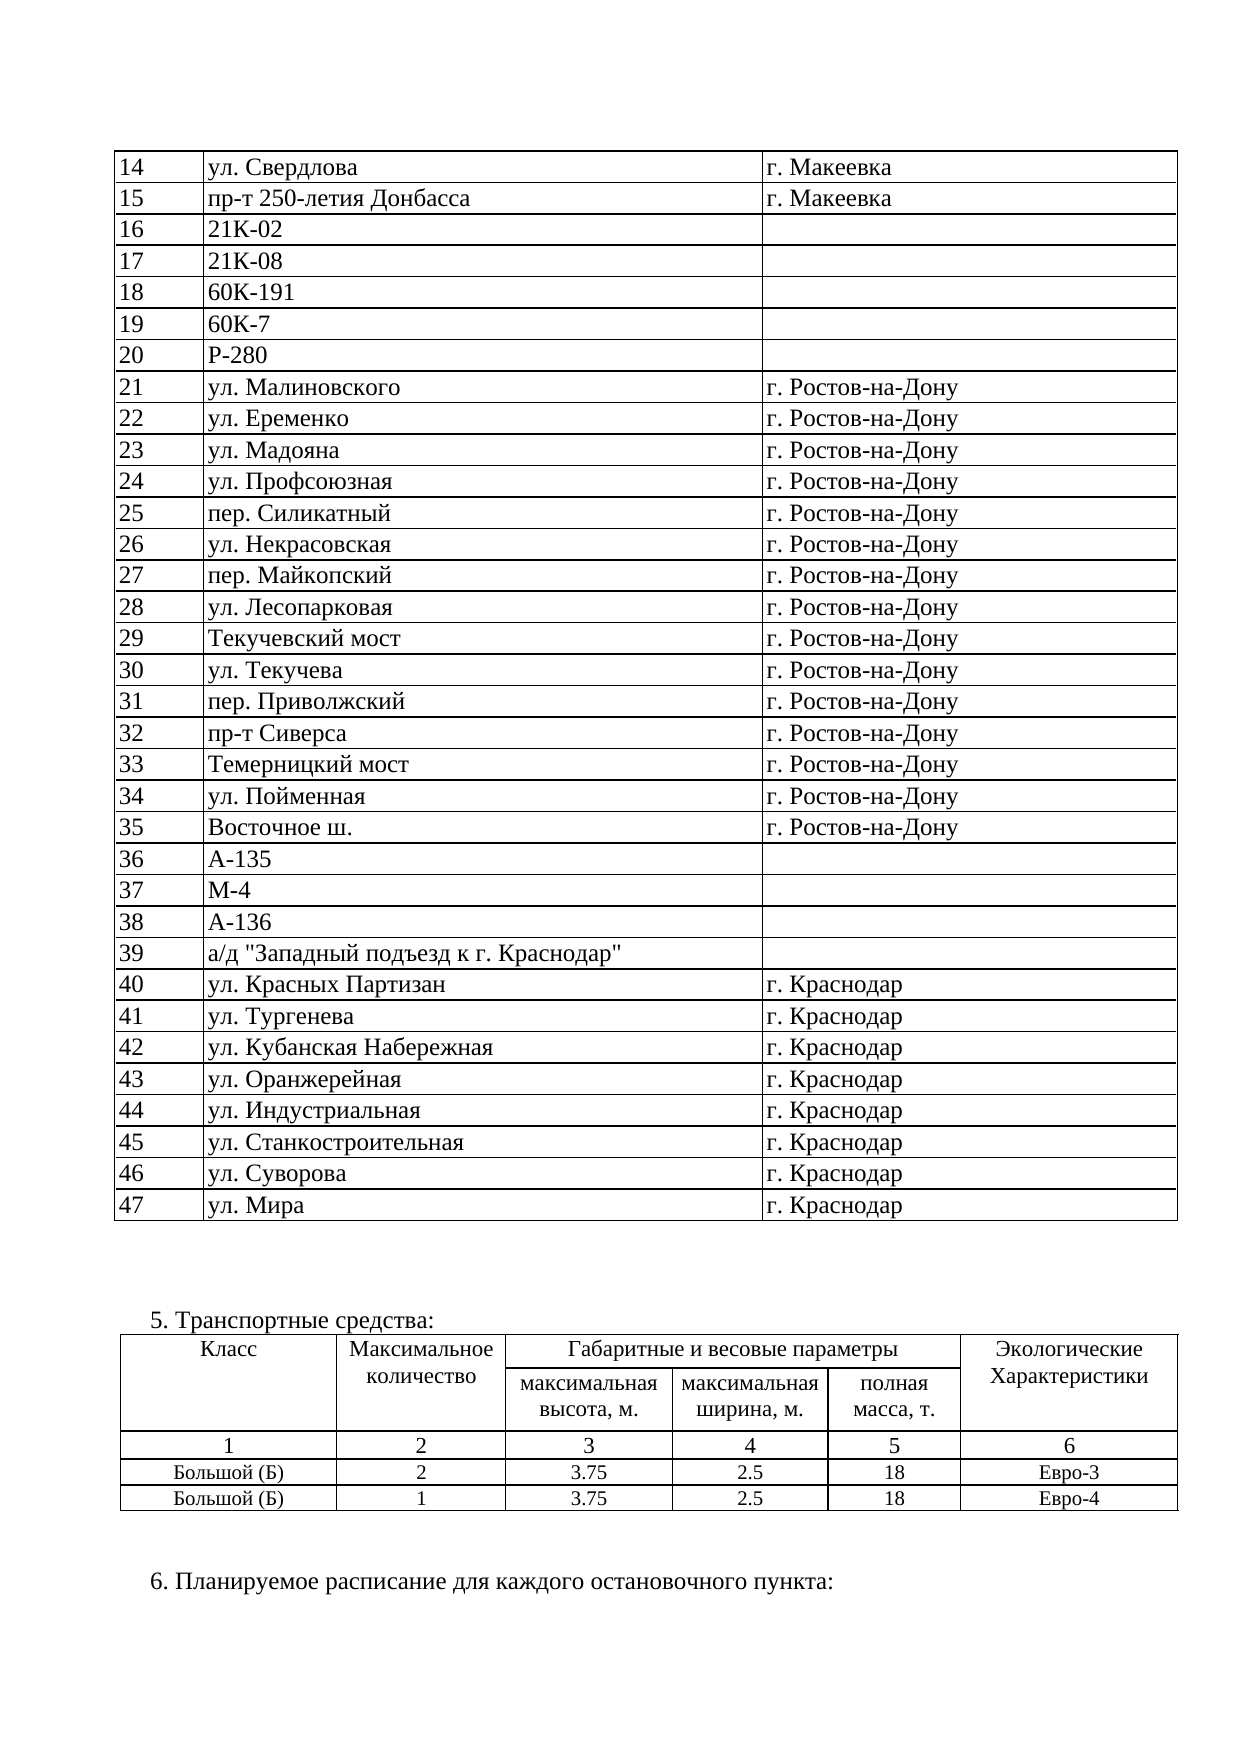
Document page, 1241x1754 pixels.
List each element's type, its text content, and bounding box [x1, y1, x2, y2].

table_cell Большой (Б) [121, 1486, 336, 1509]
table_cell максимальная ширина, м. [673, 1369, 827, 1430]
table_cell 1 [121, 1432, 336, 1458]
table_cell 46 [115, 1158, 203, 1188]
table_cell 24 [115, 466, 203, 496]
table_cell 29 [115, 623, 203, 653]
table_cell пр-т Сиверса [204, 718, 762, 748]
table_cell г. Ростов-на-Дону [763, 528, 1177, 559]
table_cell пер. Приволжский [204, 686, 762, 716]
table_cell ул. Оранжерейная [204, 1064, 762, 1094]
table_cell 4 [673, 1432, 827, 1458]
table_cell 36 [115, 843, 203, 873]
table_cell г. Ростов-на-Дону [763, 716, 1177, 748]
table_cell г. Краснодар [763, 1094, 1177, 1125]
table_cell г. Ростов-на-Дону [763, 433, 1177, 464]
table_cell 35 [115, 812, 203, 842]
table_cell 43 [115, 1063, 203, 1094]
table_cell 41 [115, 1000, 203, 1031]
table_cell ул. Некрасовская [204, 529, 762, 559]
table_cell 60К-7 [204, 309, 762, 339]
table_cell ул. Суворова [204, 1158, 762, 1188]
table_cell пр-т 250-летия Донбасса [204, 183, 762, 213]
table_cell г. Краснодар [763, 1188, 1177, 1219]
table_cell 25 [115, 497, 203, 527]
table_cell ул. Кубанская Набережная [204, 1032, 762, 1062]
table_cell полная масса, т. [829, 1369, 960, 1430]
table_cell г. Макеевка [763, 181, 1177, 213]
table_cell 33 [115, 749, 203, 779]
table_cell 30 [115, 654, 203, 685]
table_cell 2 [337, 1432, 505, 1458]
table_cell 19 [115, 308, 203, 339]
table_cell 3.75 [506, 1460, 672, 1484]
table_cell 60К-191 [204, 277, 762, 307]
table_cell г. Краснодар [763, 1157, 1177, 1188]
table_cell [763, 874, 1177, 905]
table_cell г. Краснодар [763, 999, 1177, 1031]
table_cell 2 [337, 1460, 505, 1484]
table_cell максимальная высота, м. [506, 1369, 672, 1430]
table_cell г. Ростов-на-Дону [763, 590, 1177, 622]
table_cell Евро-3 [961, 1460, 1177, 1484]
table_cell г. Ростов-на-Дону [763, 370, 1177, 402]
table_cell ул. Красных Партизан [204, 970, 762, 999]
table_cell ул. Пойменная [204, 781, 762, 811]
table_cell 42 [115, 1032, 203, 1062]
table_cell [763, 244, 1177, 276]
table_cell г. Ростов-на-Дону [763, 622, 1177, 653]
table_cell 18 [115, 277, 203, 307]
table_cell М-4 [204, 875, 762, 905]
text 6. Планируемое расписание для каждого остановочного пункта: [150, 1566, 1090, 1595]
table_cell 3.75 [506, 1486, 672, 1509]
table_header Класс [121, 1335, 336, 1430]
table_cell пер. Силикатный [204, 498, 762, 527]
table_cell 18 [829, 1486, 960, 1509]
table_cell 17 [115, 245, 203, 276]
table_cell 27 [115, 560, 203, 590]
table_cell г. Ростов-на-Дону [763, 496, 1177, 527]
table_cell ул. Еременко [204, 403, 762, 433]
table_cell г. Ростов-на-Дону [763, 653, 1177, 685]
table_cell Темерницкий мост [204, 749, 762, 779]
table_header Экологические Характеристики [961, 1335, 1177, 1430]
table_header Габаритные и весовые параметры [506, 1335, 960, 1367]
table_cell г. Краснодар [763, 1062, 1177, 1094]
table_cell 23 [115, 434, 203, 464]
table_cell 2.5 [673, 1460, 827, 1484]
table_cell 20 [115, 340, 203, 370]
table_cell ул. Индустриальная [204, 1095, 762, 1125]
table_cell 39 [115, 938, 203, 968]
table_cell Р-280 [204, 340, 762, 370]
table_cell ул. Лесопарковая [204, 592, 762, 622]
table_header Максимальное количество [337, 1335, 505, 1430]
table_cell ул. Профсоюзная [204, 466, 762, 496]
table_cell Восточное ш. [204, 812, 762, 842]
table_cell А-135 [204, 844, 762, 873]
table_cell ул. Мира [204, 1190, 762, 1219]
table_cell [763, 213, 1177, 244]
table_cell ул. Свердлова [204, 152, 762, 181]
table_cell ул. Малиновского [204, 372, 762, 402]
table_cell 32 [115, 717, 203, 748]
table_cell г. Ростов-на-Дону [763, 465, 1177, 496]
table_cell а/д "Западный подъезд к г. Краснодар" [204, 938, 762, 968]
table_cell 3 [506, 1432, 672, 1458]
table_cell 31 [115, 686, 203, 716]
table_cell [763, 936, 1177, 968]
table_cell 45 [115, 1126, 203, 1157]
table_cell г. Ростов-на-Дону [763, 685, 1177, 716]
table_cell г. Краснодар [763, 968, 1177, 999]
table_cell ул. Текучева [204, 655, 762, 685]
table_cell г. Краснодар [763, 1125, 1177, 1157]
table_cell г. Краснодар [763, 1031, 1177, 1062]
table_cell 16 [115, 214, 203, 244]
table_cell [763, 276, 1177, 307]
table_cell г. Ростов-на-Дону [763, 779, 1177, 811]
table_cell 22 [115, 403, 203, 433]
table_cell 21К-08 [204, 246, 762, 276]
table_cell 40 [115, 969, 203, 999]
table_cell А-136 [204, 907, 762, 936]
table_cell ул. Тургенева [204, 1001, 762, 1031]
table_cell г. Макеевка [763, 152, 1177, 181]
table_cell 5 [829, 1432, 960, 1458]
table_cell 18 [829, 1460, 960, 1484]
table_cell Евро-4 [961, 1486, 1177, 1509]
table_cell 21 [115, 371, 203, 402]
table_cell 37 [115, 875, 203, 905]
table_cell 38 [115, 906, 203, 936]
table_cell 15 [115, 183, 203, 213]
table_cell пер. Майкопский [204, 561, 762, 590]
table_cell [763, 307, 1177, 339]
table_cell 14 [115, 152, 203, 181]
table_cell 6 [961, 1432, 1177, 1458]
table_cell ул. Мадояна [204, 435, 762, 464]
table_cell 28 [115, 591, 203, 622]
table_cell [763, 339, 1177, 370]
table_cell 1 [337, 1486, 505, 1509]
text 5. Транспортные средства: [150, 1305, 1090, 1334]
table_cell Большой (Б) [121, 1460, 336, 1484]
table_cell г. Ростов-на-Дону [763, 402, 1177, 433]
table_cell г. Ростов-на-Дону [763, 559, 1177, 590]
table_cell 2.5 [673, 1486, 827, 1509]
table_cell 26 [115, 529, 203, 559]
table_cell г. Ростов-на-Дону [763, 811, 1177, 842]
table_cell Текучевский мост [204, 623, 762, 653]
table_cell 34 [115, 780, 203, 811]
table_cell 21К-02 [204, 215, 762, 244]
table_cell 44 [115, 1095, 203, 1125]
table_cell г. Ростов-на-Дону [763, 748, 1177, 779]
table_cell [763, 905, 1177, 936]
table_cell 47 [115, 1189, 203, 1219]
table_cell ул. Станкостроительная [204, 1127, 762, 1157]
table_cell [763, 842, 1177, 873]
